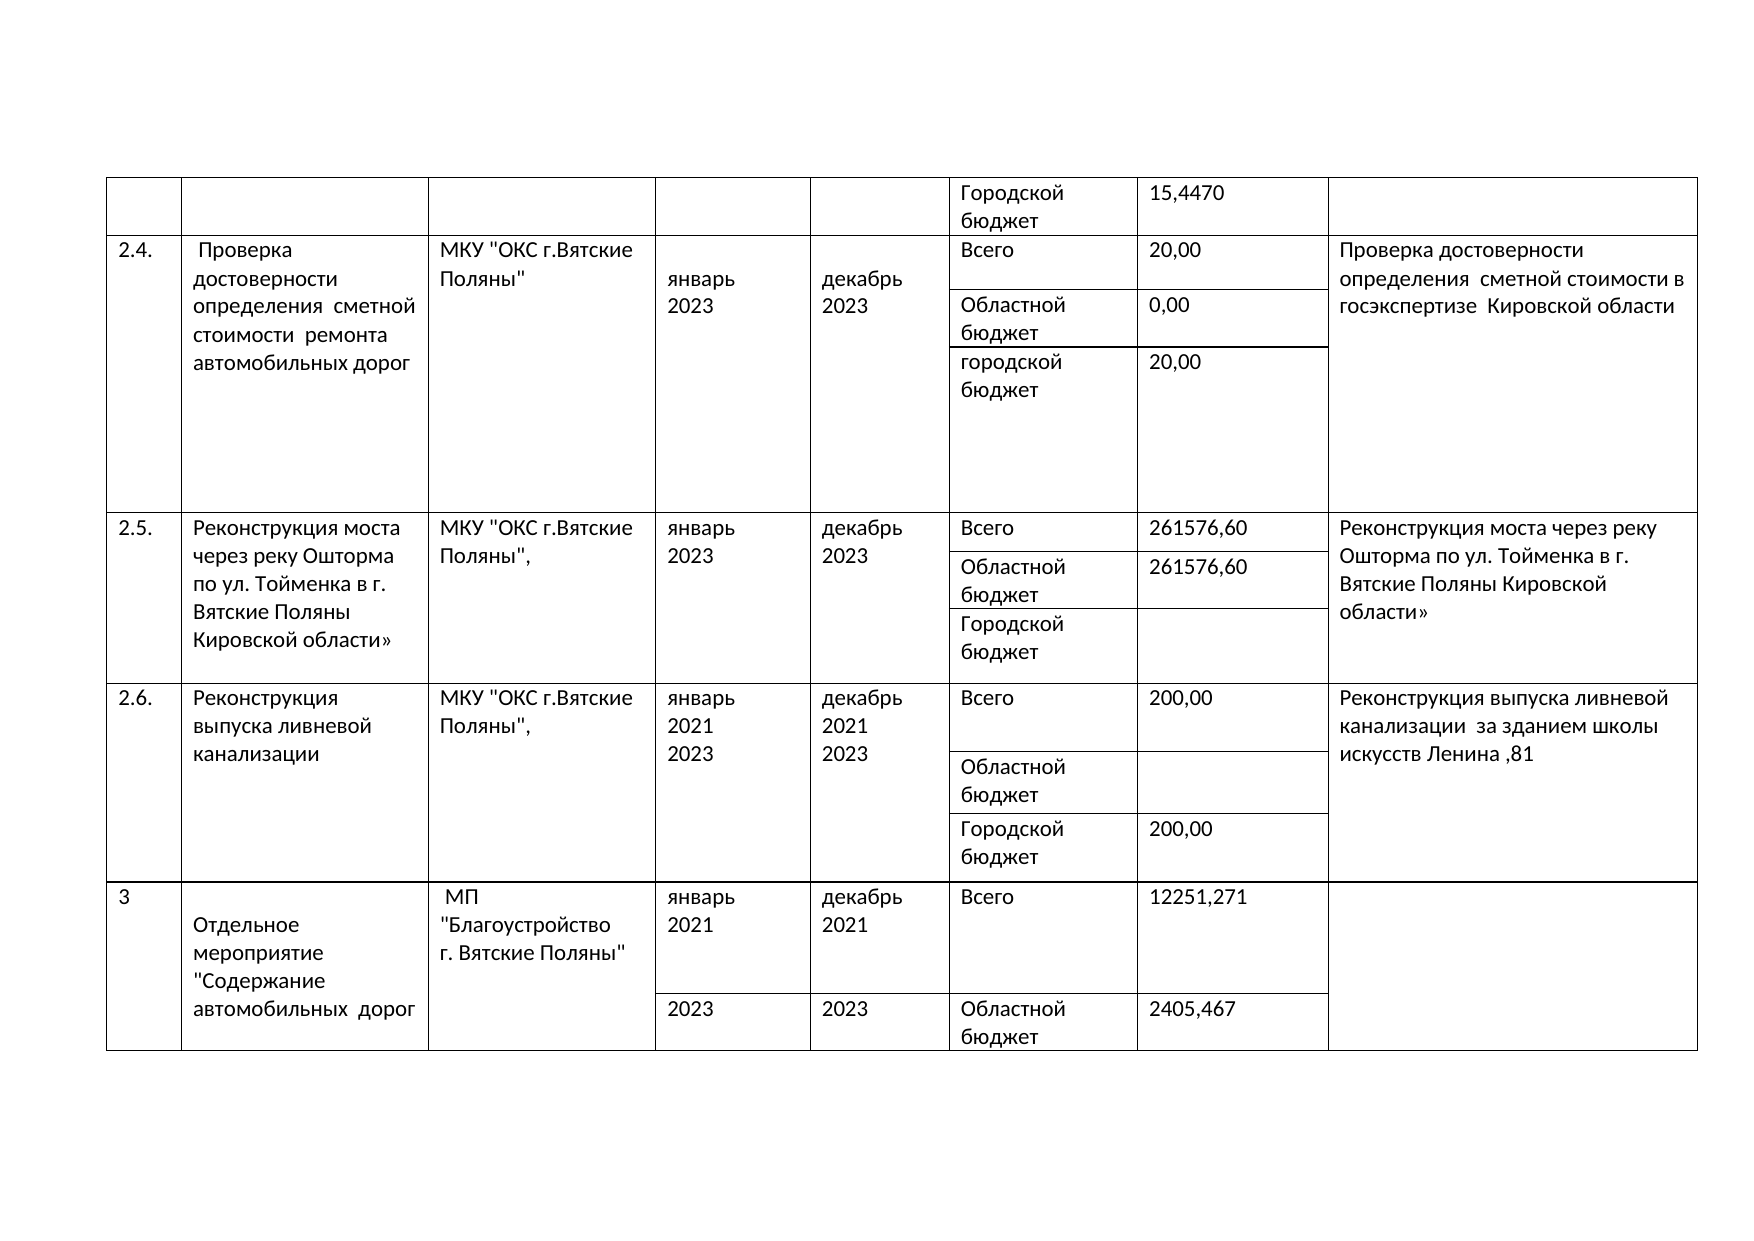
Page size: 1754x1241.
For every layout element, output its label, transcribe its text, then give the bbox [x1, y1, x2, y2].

table_cell Реконструкция моста через реку Ошторма по ул. Тойменка в г. Вятские Поляны Кировской области» [1329, 513, 1697, 682]
table_cell 2023 [811, 994, 949, 1050]
table_cell декабрь 2023 [811, 513, 949, 682]
table_cell Реконструкция моста через реку Ошторма по ул. Тойменка в г. Вятские Поляны Кировской области» [182, 513, 428, 682]
table_cell 12251,271 [1138, 883, 1328, 993]
table_cell Всего [950, 684, 1137, 751]
table_cell 20,00 [1138, 236, 1328, 289]
table_cell декабрь 2021 2023 [811, 684, 949, 881]
table_cell Областной бюджет [950, 994, 1137, 1050]
table_cell Реконструкция выпуска ливневой канализации за зданием школы искусств Ленина ,81 [1329, 684, 1697, 881]
table_cell 261576,60 [1138, 552, 1328, 608]
table_cell Городской бюджет [950, 814, 1137, 881]
table_cell 0,00 [1138, 290, 1328, 346]
table_cell Областной бюджет [950, 290, 1137, 346]
table_cell 200,00 [1138, 814, 1328, 881]
table_cell [1138, 609, 1328, 682]
table_cell Проверка достоверности определения сметной стоимости ремонта автомобильных дорог [182, 236, 428, 512]
table_cell Городской бюджет [950, 609, 1137, 682]
table_cell 15,4470 [1138, 178, 1328, 234]
table_cell Областной бюджет [950, 552, 1137, 608]
table_cell 2.6. [107, 684, 181, 881]
table_cell 2.4. [107, 236, 181, 512]
table_cell Отдельное мероприятие "Содержание автомобильных дорог общего пользования местного значения" [182, 883, 428, 1050]
table_cell декабрь 2023 [811, 236, 949, 512]
table_cell 20,00 [1138, 348, 1328, 512]
table_cell январь 2021 2023 [656, 684, 810, 881]
table_cell Всего [950, 236, 1137, 289]
table_cell 200,00 [1138, 684, 1328, 751]
table_cell январь 2021 [656, 883, 810, 993]
table_cell [1138, 752, 1328, 813]
table_cell январь 2023 [656, 236, 810, 512]
table_cell 261576,60 [1138, 513, 1328, 551]
table_cell Проверка достоверности определения сметной стоимости в госэкспертизе Кировской области [1329, 236, 1697, 512]
table_cell 2.5. [107, 513, 181, 682]
table_cell 3 [107, 883, 181, 1050]
table_cell Всего [950, 513, 1137, 551]
table_cell [1329, 883, 1697, 1050]
table_cell 2405,467 [1138, 994, 1328, 1050]
table_cell МКУ "ОКС г.Вятские Поляны" [429, 236, 655, 512]
table_cell Реконструкция выпуска ливневой канализации [182, 684, 428, 881]
table_cell декабрь 2021 [811, 883, 949, 993]
table_cell МКУ "ОКС г.Вятские Поляны", [429, 684, 655, 881]
table_cell МП "Благоустройство г. Вятские Поляны" [429, 883, 655, 1050]
table_cell январь 2023 [656, 513, 810, 682]
table_cell Городской бюджет [950, 178, 1137, 234]
table_cell 2023 [656, 994, 810, 1050]
table_cell МКУ "ОКС г.Вятские Поляны", [429, 513, 655, 682]
table_cell городской бюджет [950, 348, 1137, 512]
table_cell Всего [950, 883, 1137, 993]
table_cell Областной бюджет [950, 752, 1137, 813]
